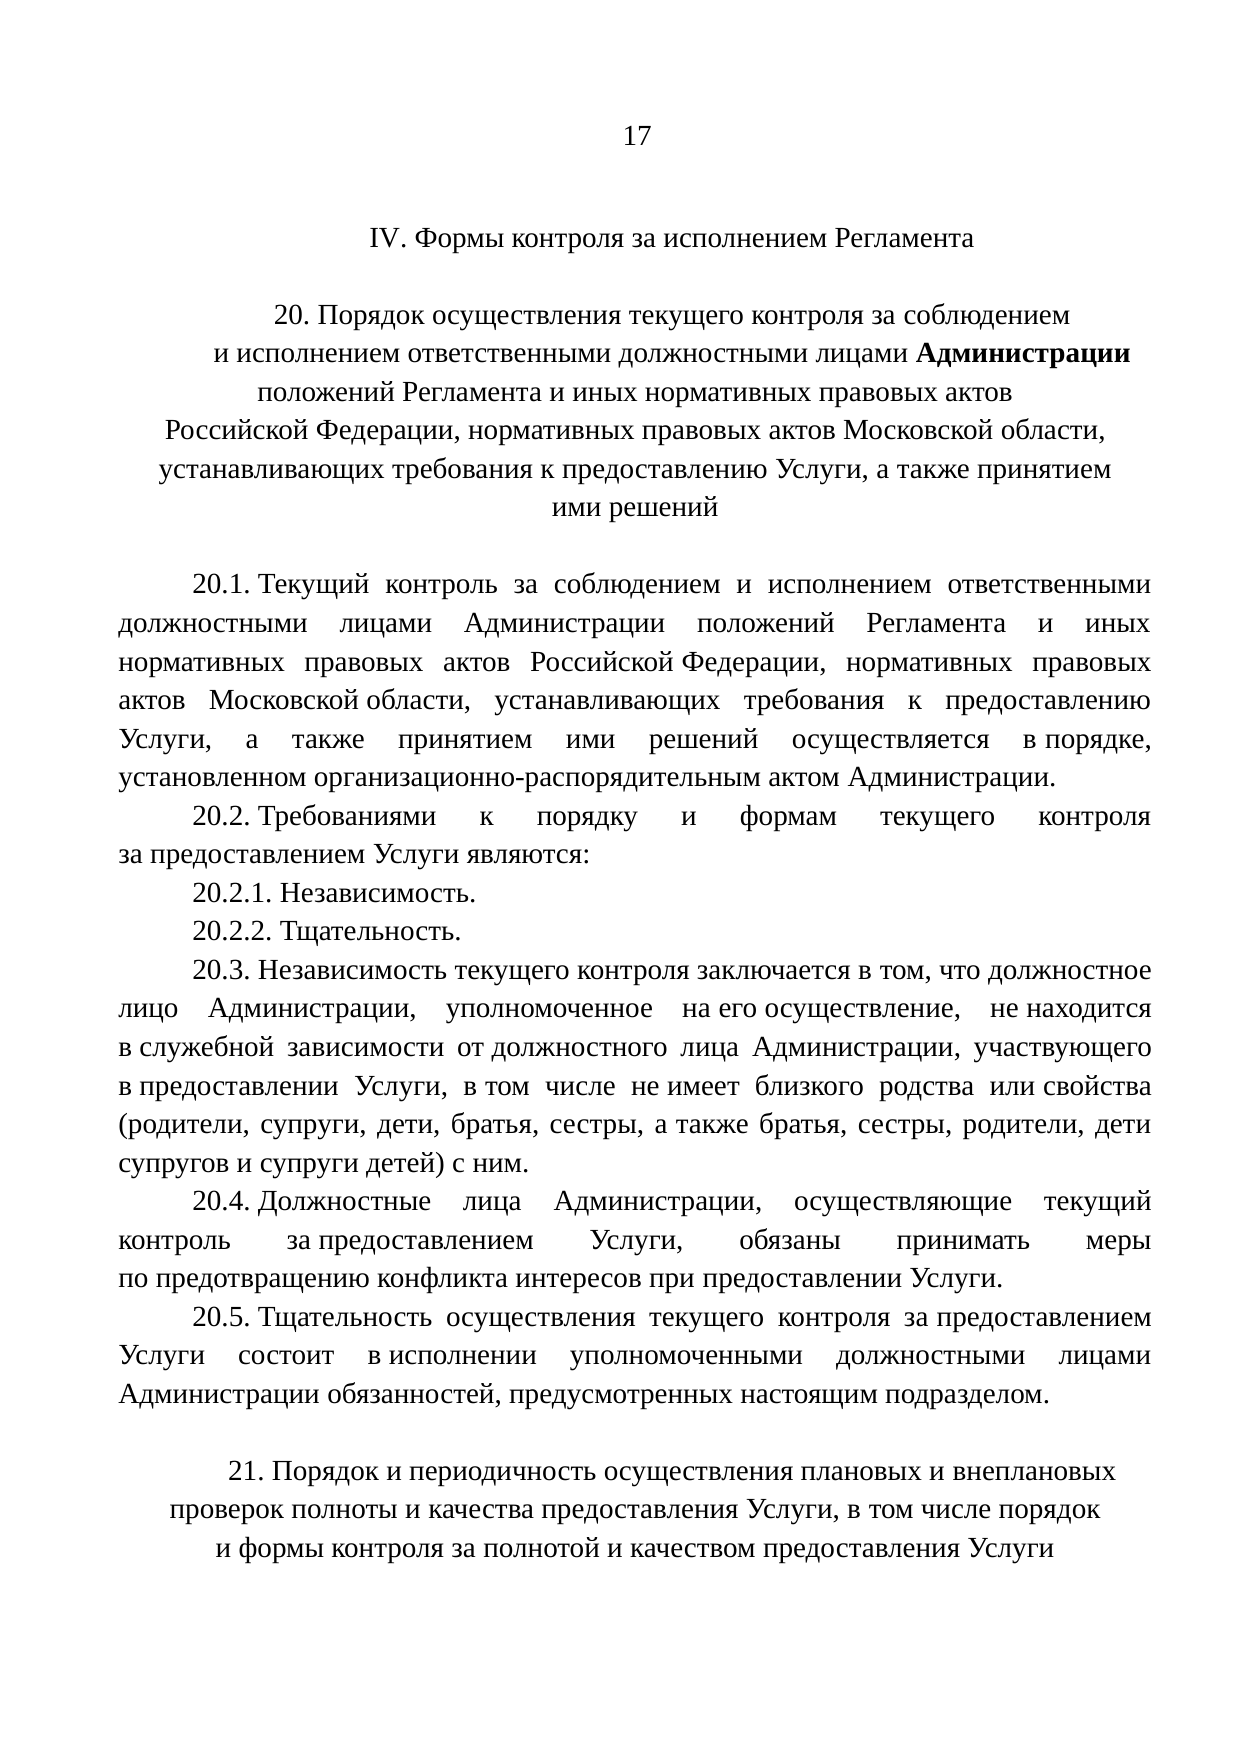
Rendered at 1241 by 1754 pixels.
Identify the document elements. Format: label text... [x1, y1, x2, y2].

subtitle и исполнением ответственными должностными лицами Администрации положений Регламента и иных нормативных правовых актов Российской Федерации, нормативных правовых актов Московской области, устанавливающих требования к предоставлению Услуги, а также принятием ими решений [118, 335, 1152, 523]
text 20.2. Требованиями к порядку и формам текущего контроля за предоставлением Услуги являются: [118, 798, 1152, 870]
subtitle 20. Порядок осуществления текущего контроля за соблюдением [118, 297, 1152, 330]
text 20.1. Текущий контроль за соблюдением и исполнением ответственными должностными лицами Администрации положений Регламента и иных нормативных правовых актов Российской Федерации, нормативных правовых актов Московской области, устанавливающих требования к предоставлению Услуги, а также принятием ими решений осуществляется в порядке, установленном организационно-распорядительным актом Администрации. [118, 567, 1152, 793]
text 20.5. Тщательность осуществления текущего контроля за предоставлением Услуги состоит в исполнении уполномоченными должностными лицами Администрации обязанностей, предусмотренных настоящим подразделом. [118, 1299, 1152, 1409]
subtitle 21. Порядок и периодичность осуществления плановых и внеплановых проверок полноты и качества предоставления Услуги, в том числе порядок и формы контроля за полнотой и качеством предоставления Услуги [118, 1453, 1152, 1564]
text 20.2.2. Тщательность. [118, 913, 1152, 947]
text 20.4. Должностные лица Администрации, осуществляющие текущий контроль за предоставлением Услуги, обязаны принимать меры по предотвращению конфликта интересов при предоставлении Услуги. [118, 1183, 1152, 1294]
subtitle IV. Формы контроля за исполнением Регламента [118, 220, 1152, 253]
text 20.3. Независимость текущего контроля заключается в том, что должностное лицо Администрации, уполномоченное на его осуществление, не находится в служебной зависимости от должностного лица Администрации, участвующего в предоставлении Услуги, в том числе не имеет близкого родства или свойства (родители, супруги, дети, братья, сестры, а также братья, сестры, родители, дети супругов и супруги детей) с ним. [118, 952, 1152, 1178]
text 20.2.1. Независимость. [118, 875, 1152, 908]
